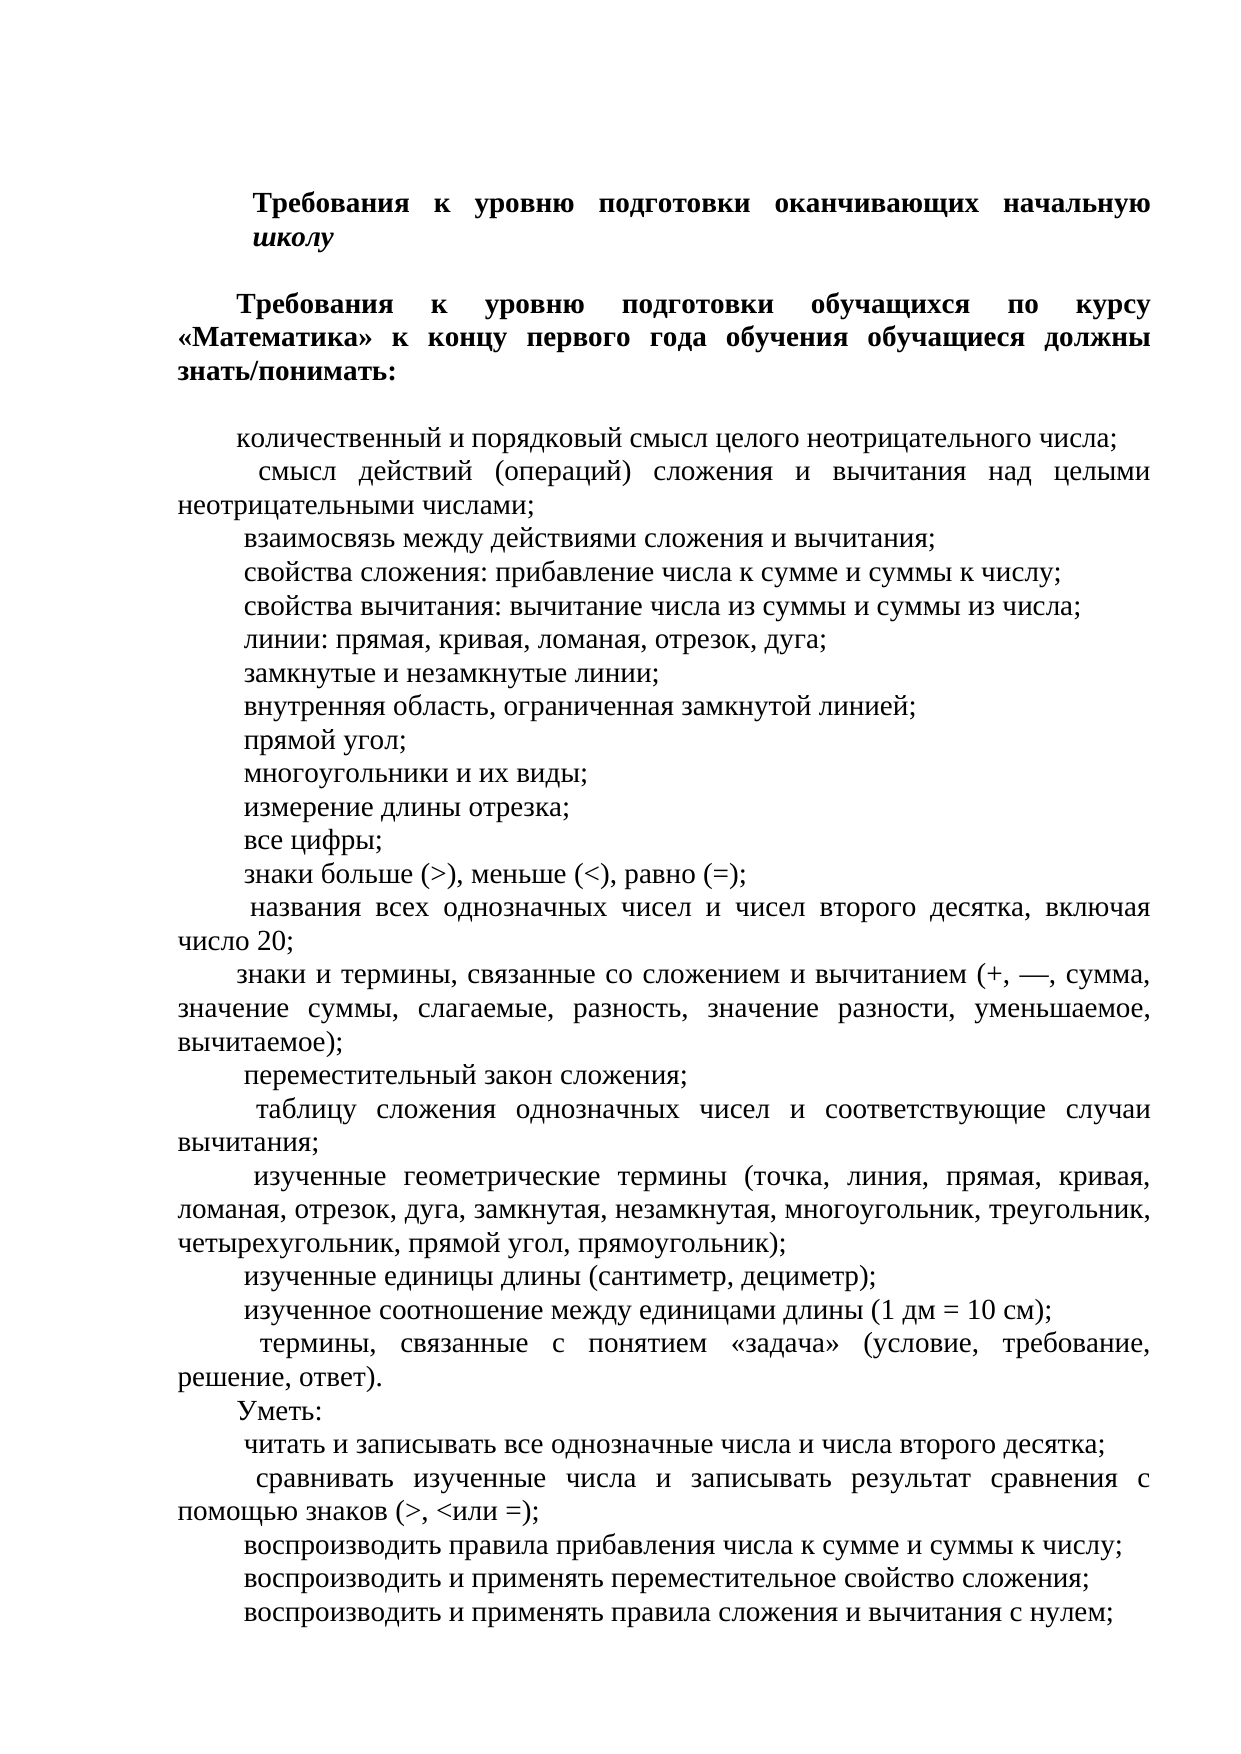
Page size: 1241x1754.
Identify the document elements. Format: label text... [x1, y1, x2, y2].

text смысл действий (операций) сложения и вычитания над целыми неотрицательными числами; [177, 453, 1152, 521]
text Требования к уровню подготовки оканчивающих начальную школу [252, 185, 1152, 252]
text таблицу сложения однозначных чисел и соответствующие случаи вычитания; [177, 1091, 1152, 1158]
text внутренняя область, ограниченная замкнутой линией; [177, 688, 1152, 722]
text изученные геометрические термины (точка, линия, прямая, кривая, ломаная, отрезок, дуга, замкнутая, незамкнутая, многоугольник, треугольник, четырехугольник, прямой угол, прямоугольник); [177, 1158, 1152, 1258]
text прямой угол; [177, 722, 1152, 755]
text термины, связанные с понятием «задача» (условие, требование, решение, ответ). [177, 1326, 1152, 1393]
text Требования к уровню подготовки обучащихся по курсу «Математика» к концу первого года обучения обучащиеся должны знать/понимать: [177, 286, 1152, 386]
text воспроизводить и применять правила сложения и вычитания с нулем; [177, 1594, 1152, 1627]
text воспроизводить и применять переместительное свойство сложения; [177, 1560, 1152, 1594]
text знаки и термины, связанные со сложением и вычитанием (+, —, сумма, значение суммы, слагаемые, разность, значение разности, уменьшаемое, вычитаемое); [177, 957, 1152, 1057]
text изученное соотношение между единицами длины (1 дм = 10 см); [177, 1292, 1152, 1326]
text свойства вычитания: вычитание числа из суммы и суммы из числа; [177, 588, 1152, 621]
text сравнивать изученные числа и записывать результат сравнения с помощью знаков (>, <или =); [177, 1460, 1152, 1527]
text взаимосвязь между действиями сложения и вычитания; [177, 521, 1152, 554]
text переместительный закон сложения; [177, 1057, 1152, 1091]
text все цифры; [177, 822, 1152, 856]
text Уметь: [177, 1393, 1152, 1426]
text измерение длины отрезка; [177, 789, 1152, 822]
text знаки больше (>), меньше (<), равно (=); [177, 856, 1152, 889]
text замкнутые и незамкнутые линии; [177, 655, 1152, 688]
text названия всех однозначных чисел и чисел второго десятка, включая число 20; [177, 889, 1152, 957]
text многоугольники и их виды; [177, 755, 1152, 789]
text линии: прямая, кривая, ломаная, отрезок, дуга; [177, 621, 1152, 655]
text свойства сложения: прибавление числа к сумме и суммы к числу; [177, 554, 1152, 588]
text изученные единицы длины (сантиметр, дециметр); [177, 1258, 1152, 1292]
text воспроизводить правила прибавления числа к сумме и суммы к числу; [177, 1527, 1152, 1560]
text читать и записывать все однозначные числа и числа второго десятка; [177, 1426, 1152, 1460]
text количественный и порядковый смысл целого неотрицательного числа; [177, 420, 1152, 453]
